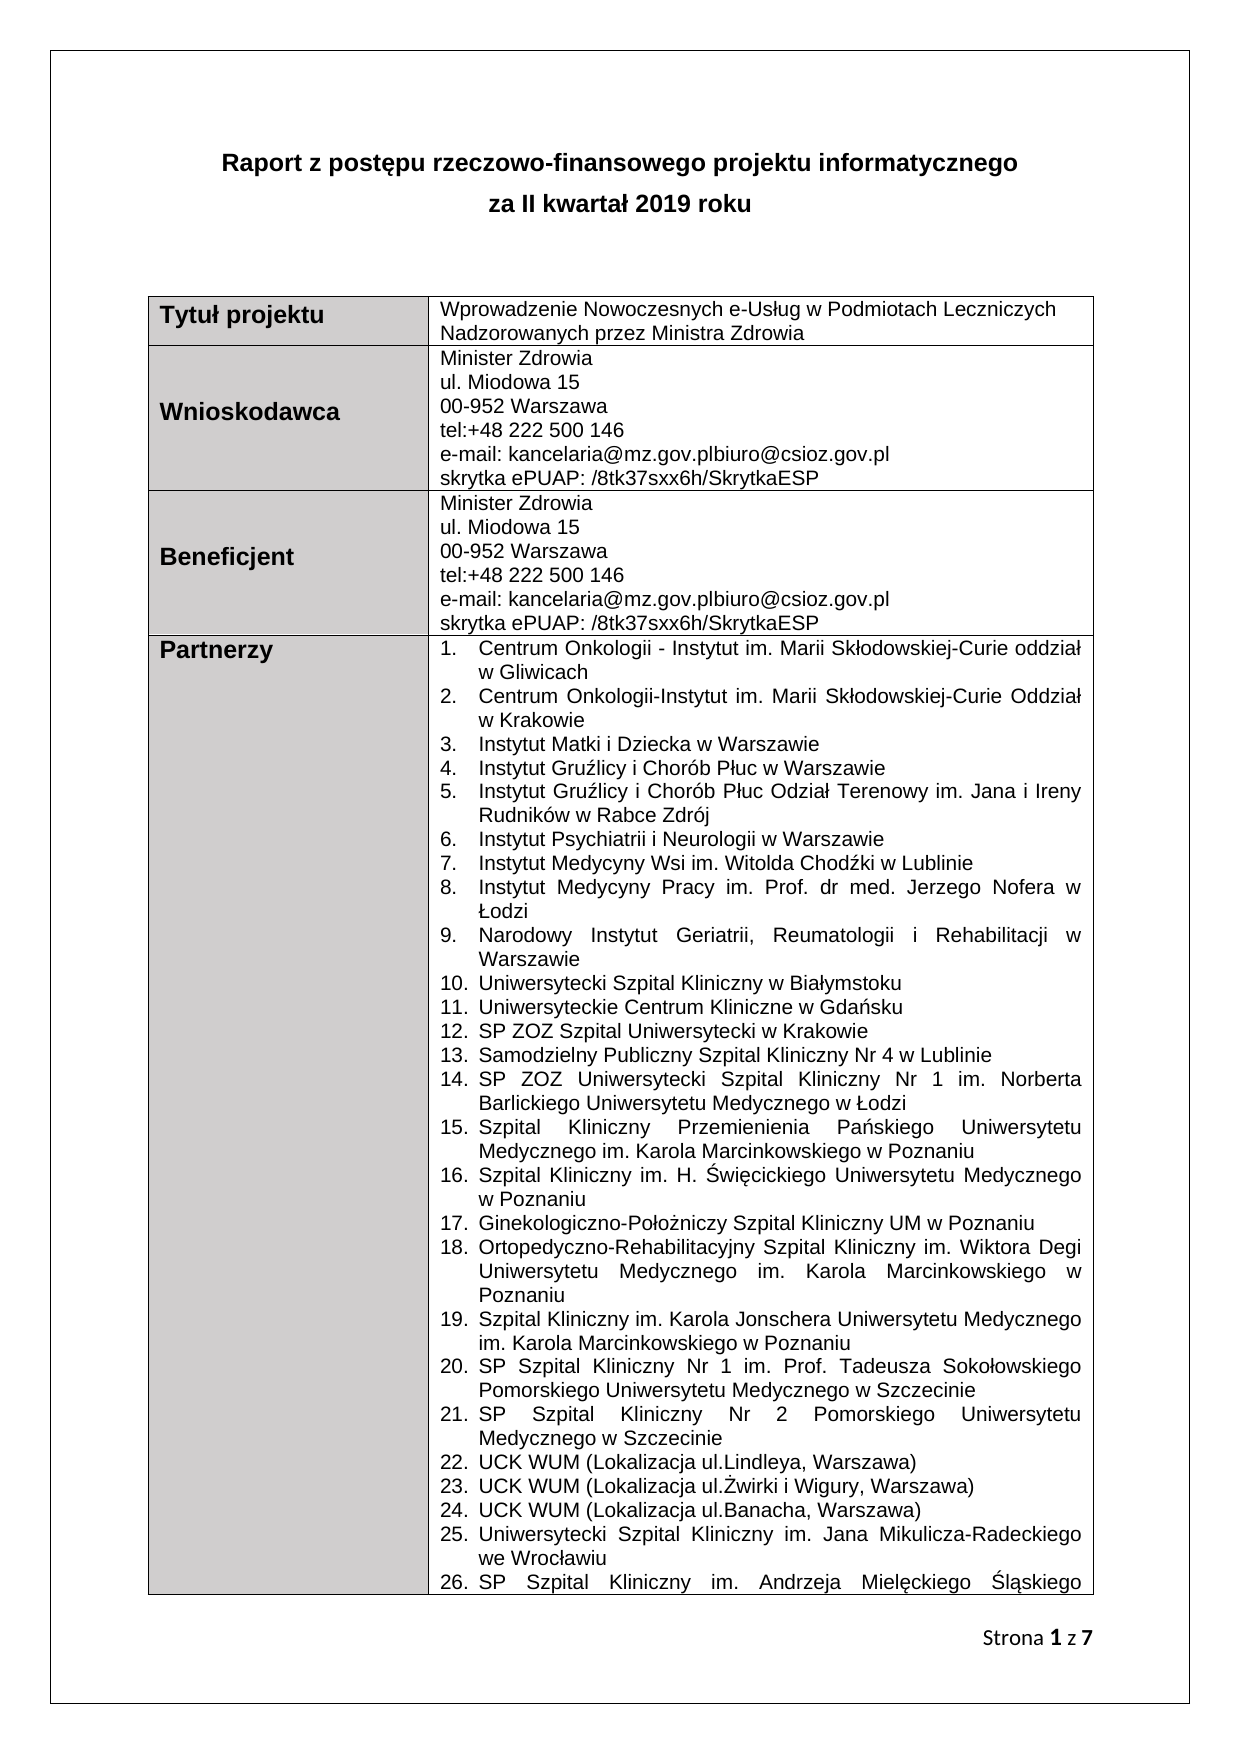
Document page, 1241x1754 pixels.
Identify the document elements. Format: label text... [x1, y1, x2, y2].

table_cell Beneficjent [149, 491, 428, 634]
table_cell Partnerzy [149, 636, 428, 1594]
table_header Tytuł projektu [149, 297, 428, 345]
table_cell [429, 636, 1093, 1594]
subtitle Raport z postępu rzeczowo-finansowego projektu informatycznego [148, 147, 1093, 176]
table_cell Minister Zdrowia ul. Miodowa 15 00-952 Warszawa tel:+48 222 500 146 e-mail: kancelaria@mz.gov.plbiuro@csioz.gov.pl skrytka ePUAP: /8tk37sxx6h/SkrytkaESP [429, 491, 1093, 634]
table_header Wprowadzenie Nowoczesnych e-Usług w Podmiotach Leczniczych Nadzorowanych przez Ministra Zdrowia [429, 297, 1093, 345]
subtitle za II kwartał 2019 roku [148, 189, 1093, 217]
table_cell Minister Zdrowia ul. Miodowa 15 00-952 Warszawa tel:+48 222 500 146 e-mail: kancelaria@mz.gov.plbiuro@csioz.gov.pl skrytka ePUAP: /8tk37sxx6h/SkrytkaESP [429, 346, 1093, 490]
table_cell Wnioskodawca [149, 346, 428, 490]
